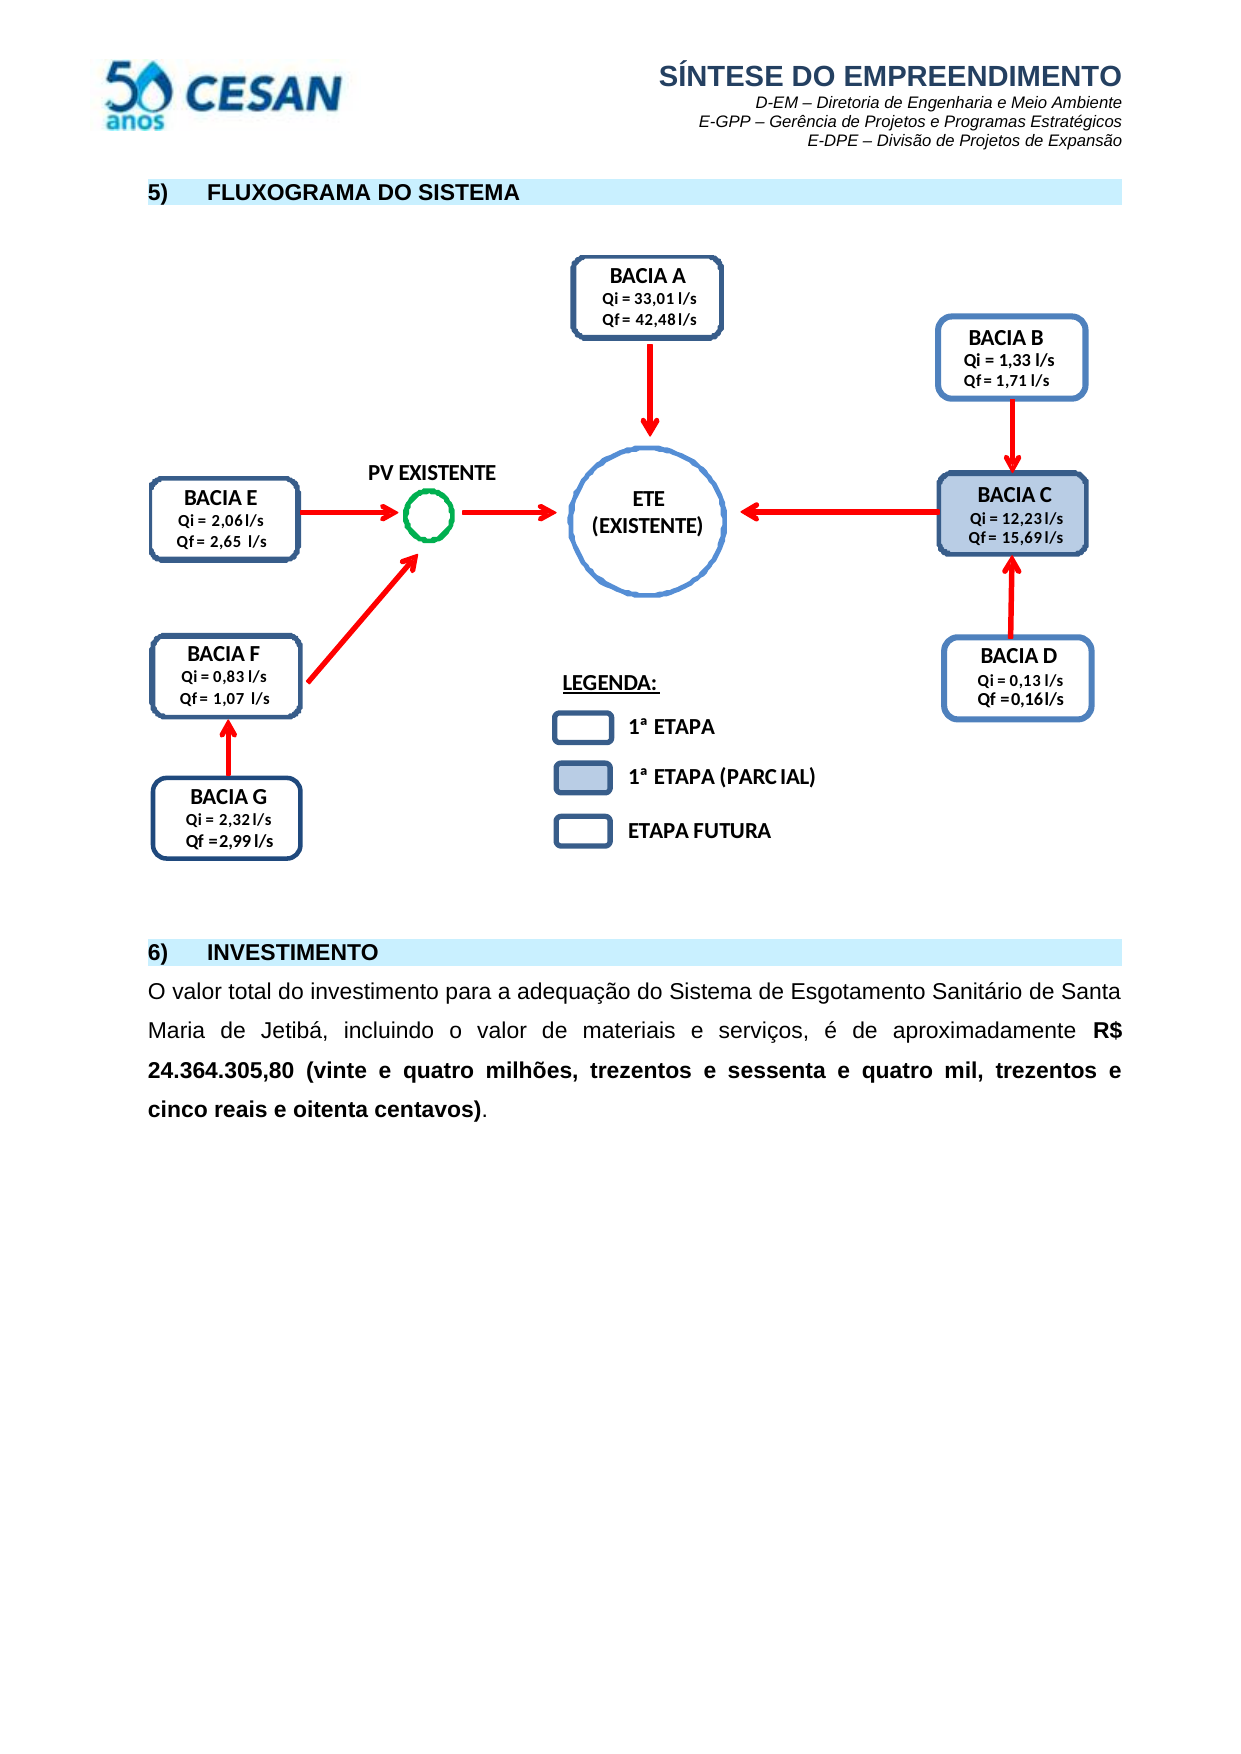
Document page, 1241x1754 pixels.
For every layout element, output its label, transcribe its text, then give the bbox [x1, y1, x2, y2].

text O valor total do investimento para a adequação do Sistema de Esgotamento Sanitário de Santa Maria de Jetibá, incluindo o valor de materiais e serviços, é de aproximadamente R$ 24.364.305,80 (vinte e quatro milhões, trezentos e sessenta e quatro mil, trezentos e cinco reais e oitenta centavos). [148, 978, 1122, 1123]
text 6) INVESTIMENTO [148, 939, 1122, 966]
picture [90, 59, 361, 131]
text 5) FLUXOGRAMA DO SISTEMA [148, 179, 1122, 205]
